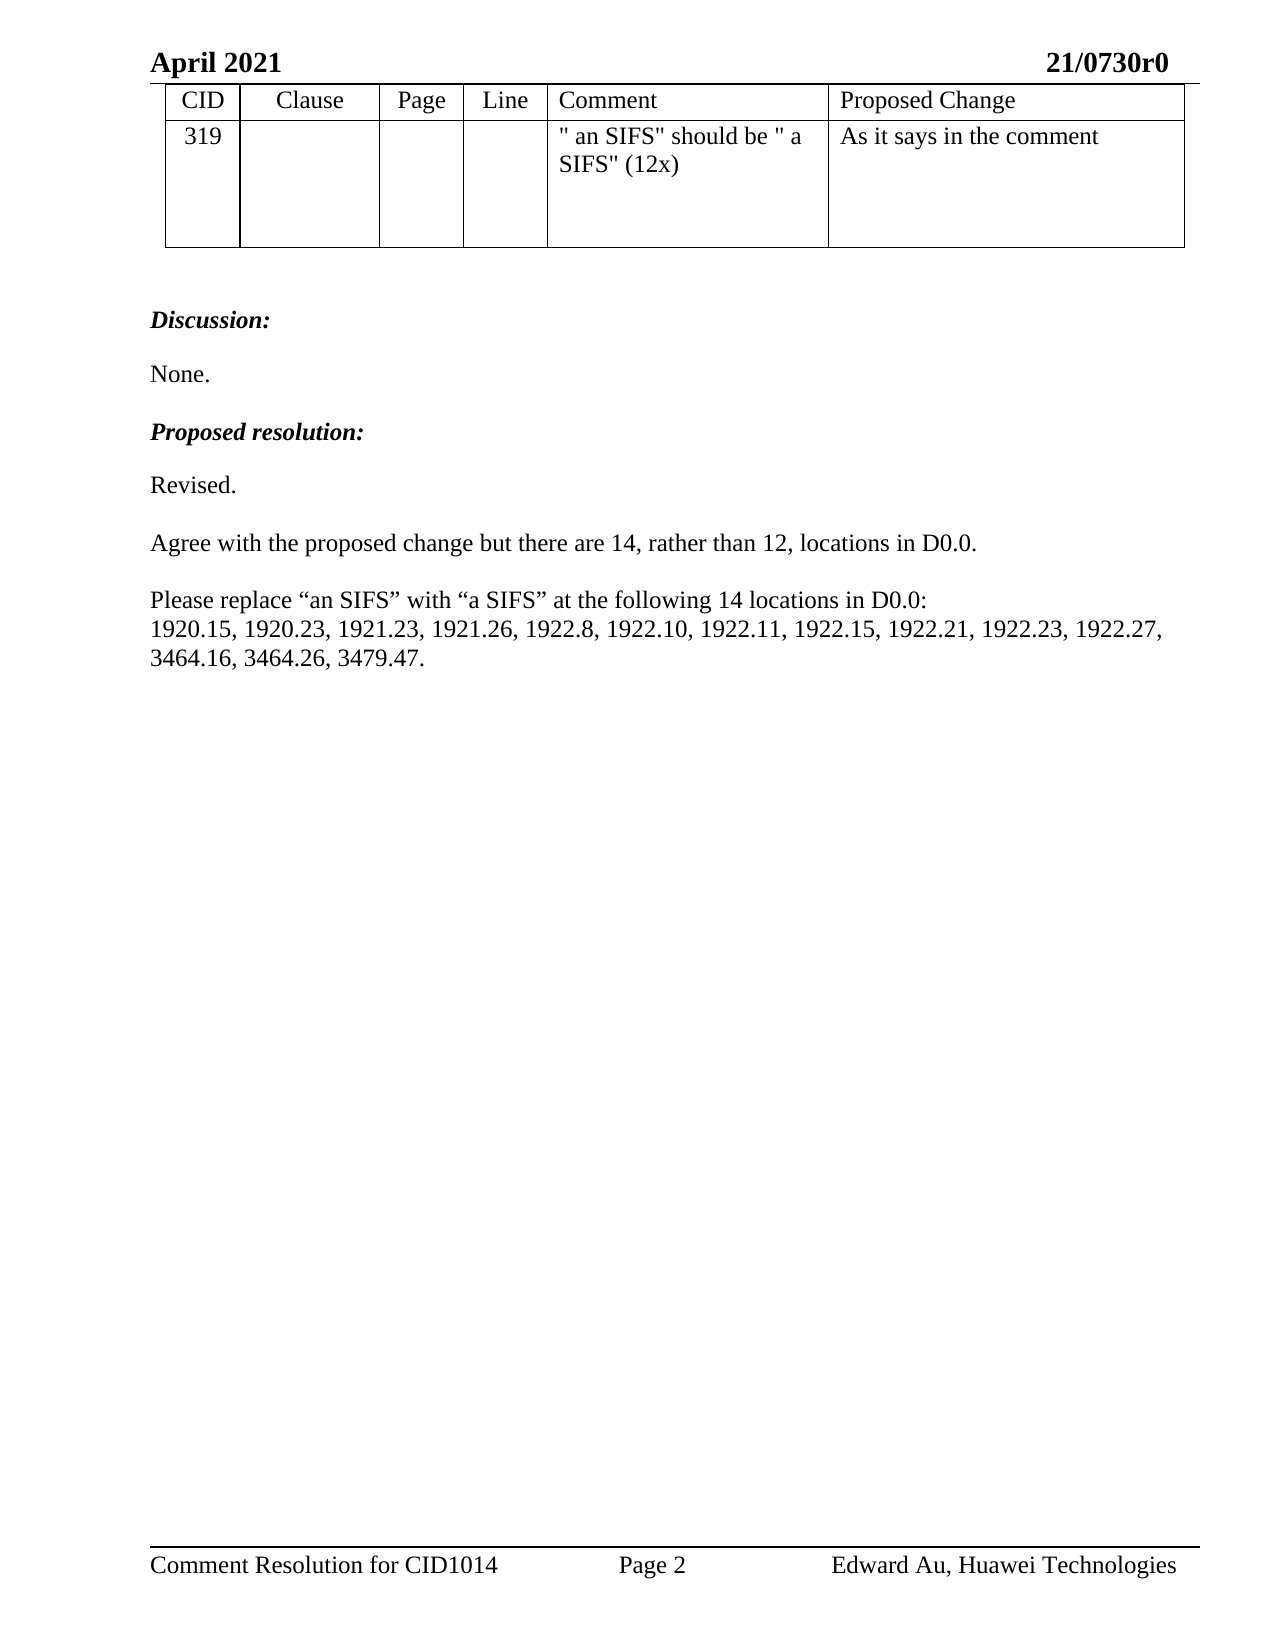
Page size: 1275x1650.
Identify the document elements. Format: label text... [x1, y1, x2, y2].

table_header Proposed Change [829, 85, 1184, 120]
table_header CID [166, 85, 239, 120]
text Discussion: [150, 306, 1200, 334]
table_cell [464, 121, 547, 247]
table_cell " an SIFS" should be " a SIFS" (12x) [548, 121, 828, 247]
table_header Comment [548, 85, 828, 120]
text 1920.15, 1920.23, 1921.23, 1921.26, 1922.8, 1922.10, 1922.11, 1922.15, 1922.21, 1922.23, 1922.27, 3464.16, 3464.26, 3479.47. [150, 614, 1200, 672]
table_cell As it says in the comment [829, 121, 1184, 247]
text None. [150, 359, 1200, 388]
text Please replace “an SIFS” with “a SIFS” at the following 14 locations in D0.0: [150, 586, 1200, 614]
table_header Clause [241, 85, 379, 120]
table_cell [380, 121, 463, 247]
text Revised. [150, 471, 1200, 499]
text Agree with the proposed change but there are 14, rather than 12, locations in D0.0. [150, 528, 1200, 557]
text Proposed resolution: [150, 417, 1200, 446]
table_cell [241, 121, 379, 247]
table_header Line [464, 85, 547, 120]
table_header Page [380, 85, 463, 120]
table_cell 319 [166, 121, 239, 247]
